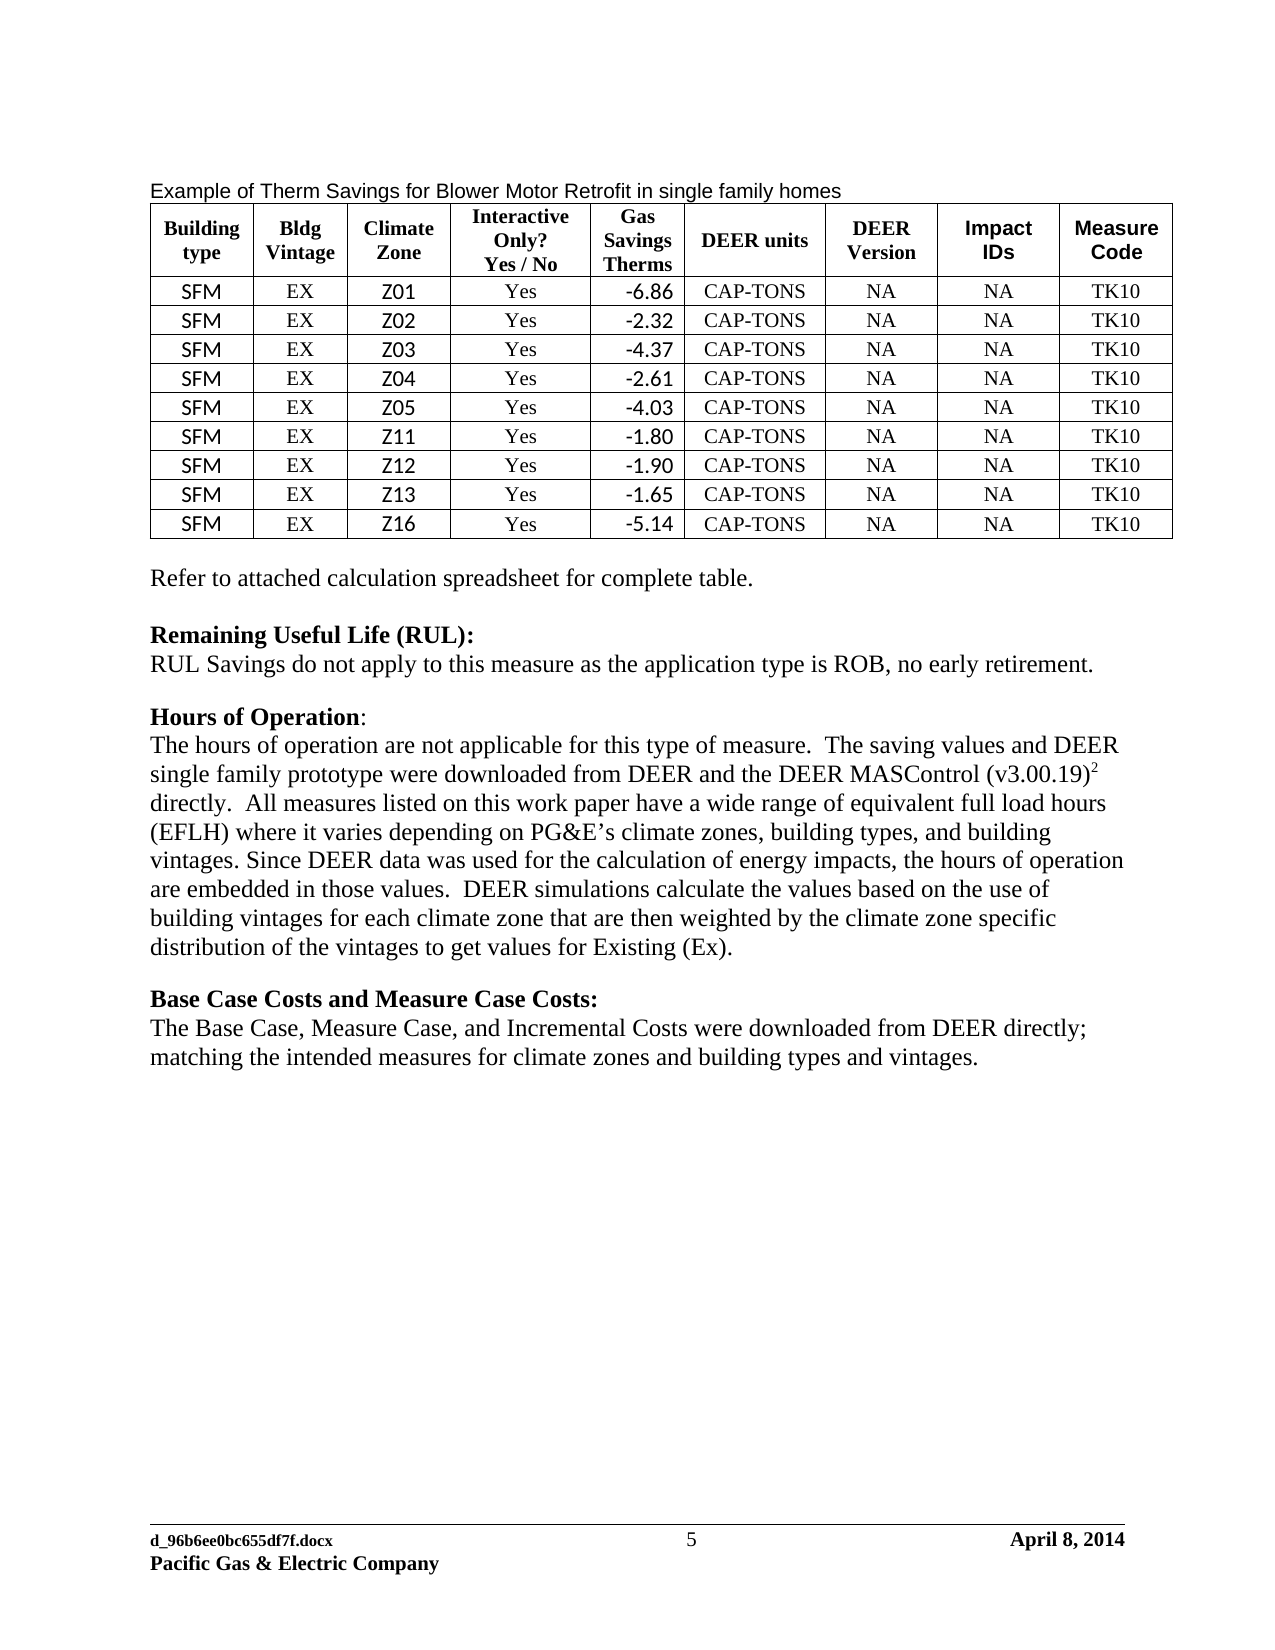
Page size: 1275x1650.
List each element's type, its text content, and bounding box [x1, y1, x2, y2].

table_cell SFM [151, 306, 253, 334]
table_cell TK10 [1060, 364, 1172, 392]
table_cell NA [938, 306, 1059, 334]
table_header Building type [151, 204, 253, 276]
table_cell Yes [451, 335, 590, 363]
table_cell EX [254, 335, 347, 363]
table_cell SFM [151, 393, 253, 421]
table_cell SFM [151, 510, 253, 537]
table_cell TK10 [1060, 510, 1172, 537]
table_cell SFM [151, 335, 253, 363]
table_cell EX [254, 277, 347, 305]
table_cell TK10 [1060, 480, 1172, 508]
table_cell Z03 [348, 335, 450, 363]
table_cell EX [254, 422, 347, 450]
text Refer to attached calculation spreadsheet for complete table. [150, 563, 1125, 591]
table_cell SFM [151, 451, 253, 479]
table_cell Z11 [348, 422, 450, 450]
table_cell SFM [151, 364, 253, 392]
table_cell CAP-TONS [685, 422, 825, 450]
table_header DEER units [685, 204, 825, 276]
table_cell -6.86 [591, 277, 684, 305]
table_cell CAP-TONS [685, 451, 825, 479]
table_cell EX [254, 510, 347, 537]
table_cell NA [826, 393, 937, 421]
text The Base Case, Measure Case, and Incremental Costs were downloaded from DEER directly; matching the intended measures for climate zones and building types and vintages. [150, 1013, 1125, 1071]
table_cell Yes [451, 393, 590, 421]
table_cell CAP-TONS [685, 306, 825, 334]
table_header Impact IDs [938, 204, 1059, 276]
table_cell Z12 [348, 451, 450, 479]
table_cell Z16 [348, 510, 450, 537]
table_cell Yes [451, 277, 590, 305]
table_cell EX [254, 451, 347, 479]
table_cell TK10 [1060, 335, 1172, 363]
table_cell CAP-TONS [685, 364, 825, 392]
table_cell NA [938, 335, 1059, 363]
table_cell NA [938, 393, 1059, 421]
table_cell -1.80 [591, 422, 684, 450]
table_cell CAP-TONS [685, 277, 825, 305]
table_cell TK10 [1060, 393, 1172, 421]
table_cell NA [938, 451, 1059, 479]
table_cell CAP-TONS [685, 335, 825, 363]
table_cell NA [938, 510, 1059, 537]
table_cell NA [938, 277, 1059, 305]
table_cell NA [938, 422, 1059, 450]
table_cell EX [254, 480, 347, 508]
table_cell NA [826, 306, 937, 334]
table_cell Z01 [348, 277, 450, 305]
table_cell EX [254, 393, 347, 421]
table_header Bldg Vintage [254, 204, 347, 276]
table_cell TK10 [1060, 277, 1172, 305]
table_cell -4.37 [591, 335, 684, 363]
table_cell Yes [451, 451, 590, 479]
table_cell Yes [451, 422, 590, 450]
table_cell Yes [451, 364, 590, 392]
table_cell Z04 [348, 364, 450, 392]
table_cell NA [826, 480, 937, 508]
table_cell -2.32 [591, 306, 684, 334]
table_cell NA [826, 335, 937, 363]
table_cell NA [826, 364, 937, 392]
table_cell Yes [451, 510, 590, 537]
table_cell NA [826, 510, 937, 537]
table_cell -4.03 [591, 393, 684, 421]
table_cell EX [254, 306, 347, 334]
table_cell Yes [451, 306, 590, 334]
table_header DEER Version [826, 204, 937, 276]
table_cell NA [826, 451, 937, 479]
text Example of Therm Savings for Blower Motor Retrofit in single family homes [150, 179, 1125, 203]
table_cell Yes [451, 480, 590, 508]
table_header Interactive Only? Yes / No [451, 204, 590, 276]
text Hours of Operation: [150, 702, 1125, 730]
table_cell SFM [151, 422, 253, 450]
table_cell Z02 [348, 306, 450, 334]
table_cell Z05 [348, 393, 450, 421]
table_cell -1.65 [591, 480, 684, 508]
table_cell TK10 [1060, 451, 1172, 479]
text The hours of operation are not applicable for this type of measure. The saving values and DEER single family prototype were downloaded from DEER and the DEER MASControl (v3.00.19) directly. All measures listed on this work paper have a wide range of equivalent full load hours (EFLH) where it varies depending on PG&E’s climate zones, building types, and building vintages. Since DEER data was used for the calculation of energy impacts, the hours of operation are embedded in those values. DEER simulations calculate the values based on the use of building vintages for each climate zone that are then weighted by the climate zone specific distribution of the vintages to get values for Existing (Ex). [150, 730, 1125, 960]
table_cell CAP-TONS [685, 393, 825, 421]
text Remaining Useful Life (RUL): [150, 620, 1125, 649]
table_cell NA [938, 480, 1059, 508]
table_cell EX [254, 364, 347, 392]
table_cell TK10 [1060, 422, 1172, 450]
table_cell -1.90 [591, 451, 684, 479]
text RUL Savings do not apply to this measure as the application type is ROB, no early retirement. [150, 649, 1125, 678]
table_cell NA [938, 364, 1059, 392]
table_cell TK10 [1060, 306, 1172, 334]
table_cell CAP-TONS [685, 510, 825, 537]
table_cell Z13 [348, 480, 450, 508]
text Base Case Costs and Measure Case Costs: [150, 984, 1125, 1013]
table_header Gas Savings Therms [591, 204, 684, 276]
table_cell NA [826, 422, 937, 450]
table_cell CAP-TONS [685, 480, 825, 508]
table_header Measure Code [1060, 204, 1172, 276]
table_cell SFM [151, 480, 253, 508]
table_cell SFM [151, 277, 253, 305]
table_cell NA [826, 277, 937, 305]
table_cell -2.61 [591, 364, 684, 392]
table_header Climate Zone [348, 204, 450, 276]
table_cell -5.14 [591, 510, 684, 537]
